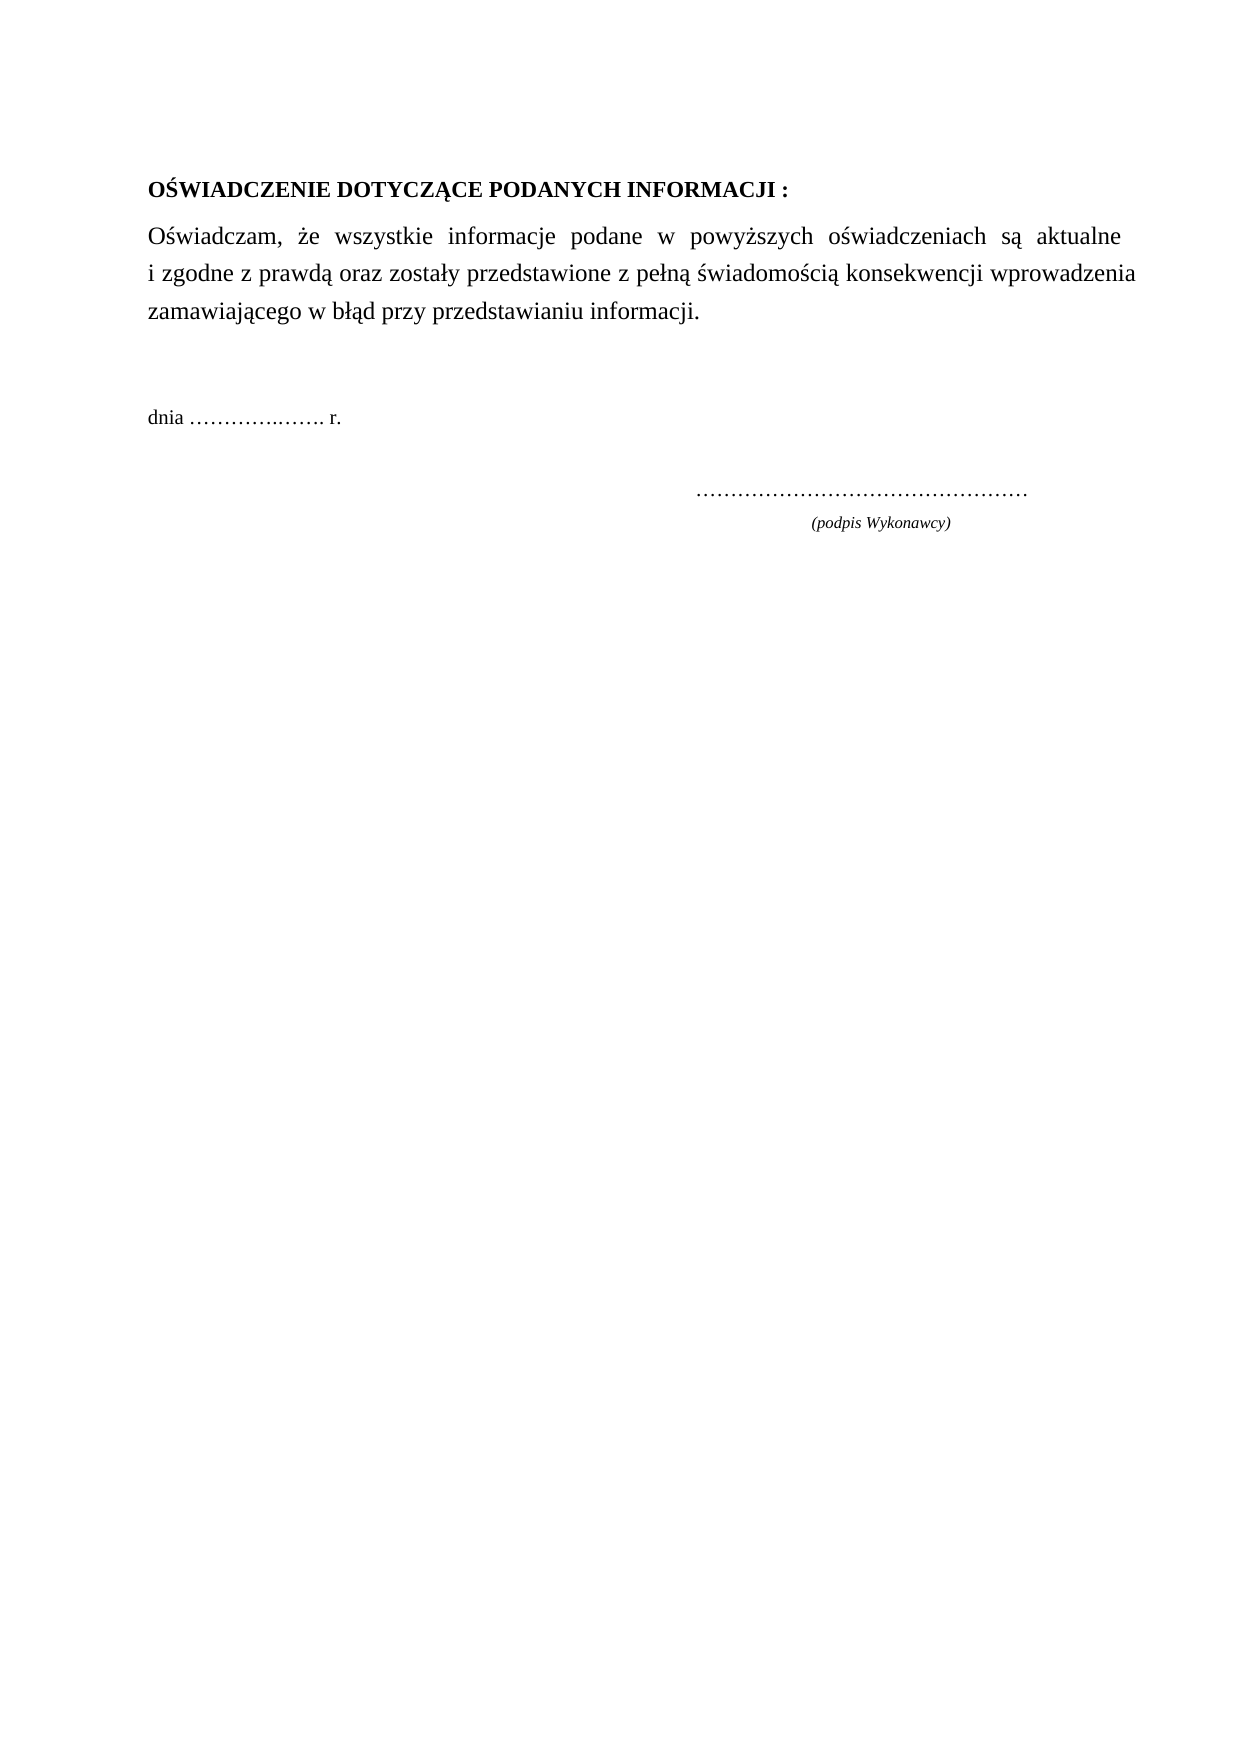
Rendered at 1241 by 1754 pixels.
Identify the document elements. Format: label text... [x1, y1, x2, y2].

text (podpis Wykonawcy) [738, 513, 1137, 532]
text Oświadczam, że wszystkie informacje podane w powyższych oświadczeniach są aktualne i zgodne z prawdą oraz zostały przedstawione z pełną świadomością konsekwencji wprowadzenia zamawiającego w błąd przy przedstawianiu informacji. [148, 221, 1137, 324]
text OŚWIADCZENIE DOTYCZĄCE PODANYCH INFORMACJI : [148, 176, 1137, 202]
text dnia ………….……. r. [148, 405, 1137, 429]
text ………………………………………… [148, 477, 1137, 501]
